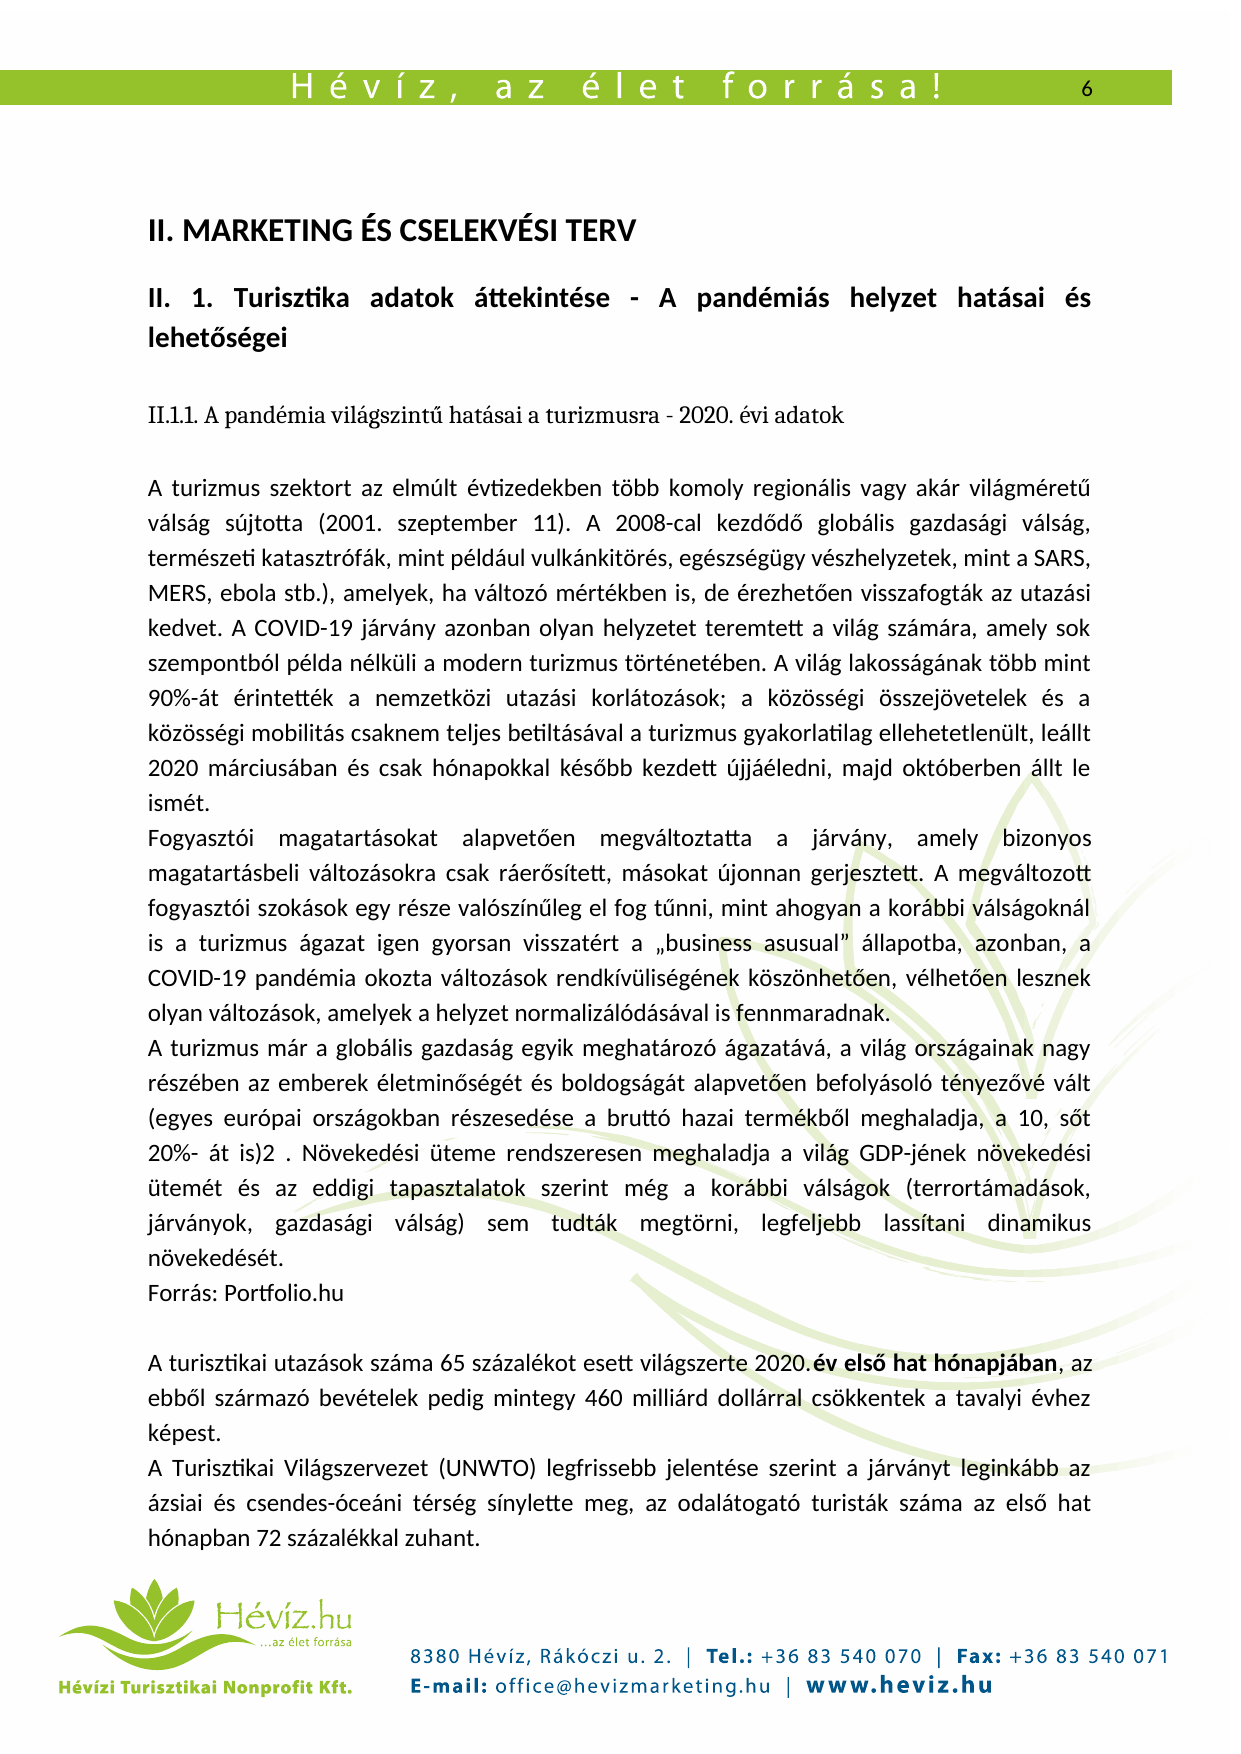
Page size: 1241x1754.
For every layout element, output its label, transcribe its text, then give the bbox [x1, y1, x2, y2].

subtitle II. 1. Turisztika adatok áttekintése - A pandémiás helyzet hatásai és lehetőségei [148, 279, 1092, 355]
subtitle II. MARKETING ÉS CSELEKVÉSI TERV [148, 209, 1092, 249]
subtitle II.1.1. A pandémia világszintű hatásai a turizmusra - 2020. évi adatok [148, 401, 1092, 430]
text A turizmus szektort az elmúlt évtizedekben több komoly regionális vagy akár világméretű válság sújtotta (2001. szeptember 11). A 2008-cal kezdődő globális gazdasági válság, természeti katasztrófák, mint például vulkánkitörés, egészségügy vészhelyzetek, mint a SARS, MERS, ebola stb.), amelyek, ha változó mértékben is, de érezhetően visszafogták az utazási kedvet. A COVID-19 járvány azonban olyan helyzetet teremtett a világ számára, amely sok szempontból példa nélküli a modern turizmus történetében. A világ lakosságának több mint 90%-át érintették a nemzetközi utazási korlátozások; a közösségi összejövetelek és a közösségi mobilitás csaknem teljes betiltásával a turizmus gyakorlatilag ellehetetlenült, leállt 2020 márciusában és csak hónapokkal később kezdett újjáéledni, majd októberben állt le ismét. [148, 472, 1092, 817]
text A Turisztikai Világszervezet (UNWTO) legfrissebb jelentése szerint a járványt leginkább az ázsiai és csendes-óceáni térség sínylette meg, az odalátogató turisták száma az első hat hónapban 72 százalékkal zuhant. [148, 1452, 1092, 1552]
text Forrás: Portfolio.hu [148, 1277, 1092, 1307]
text A turisztikai utazások száma 65 százalékot esett világszerte 2020.év első hat hónapjában, az ebből származó bevételek pedig mintegy 460 milliárd dollárral csökkentek a tavalyi évhez képest. [148, 1347, 1092, 1447]
text A turizmus már a globális gazdaság egyik meghatározó ágazatává, a világ országainak nagy részében az emberek életminőségét és boldogságát alapvetően befolyásoló tényezővé vált (egyes európai országokban részesedése a bruttó hazai termékből meghaladja, a 10, sőt 20%- át is)2 . Növekedési üteme rendszeresen meghaladja a világ GDP-jének növekedési ütemét és az eddigi tapasztalatok szerint még a korábbi válságok (terrortámadások, járványok, gazdasági válság) sem tudták megtörni, legfeljebb lassítani dinamikus növekedését. [148, 1032, 1092, 1272]
text Fogyasztói magatartásokat alapvetően megváltoztatta a járvány, amely bizonyos magatartásbeli változásokra csak ráerősített, másokat újonnan gerjesztett. A megváltozott fogyasztói szokások egy része valószínűleg el fog tűnni, mint ahogyan a korábbi válságoknál is a turizmus ágazat igen gyorsan visszatért a „business asusual” állapotba, azonban, a COVID-19 pandémia okozta változások rendkívüliségének köszönhetően, vélhetően lesznek olyan változások, amelyek a helyzet normalizálódásával is fennmaradnak. [148, 822, 1092, 1027]
